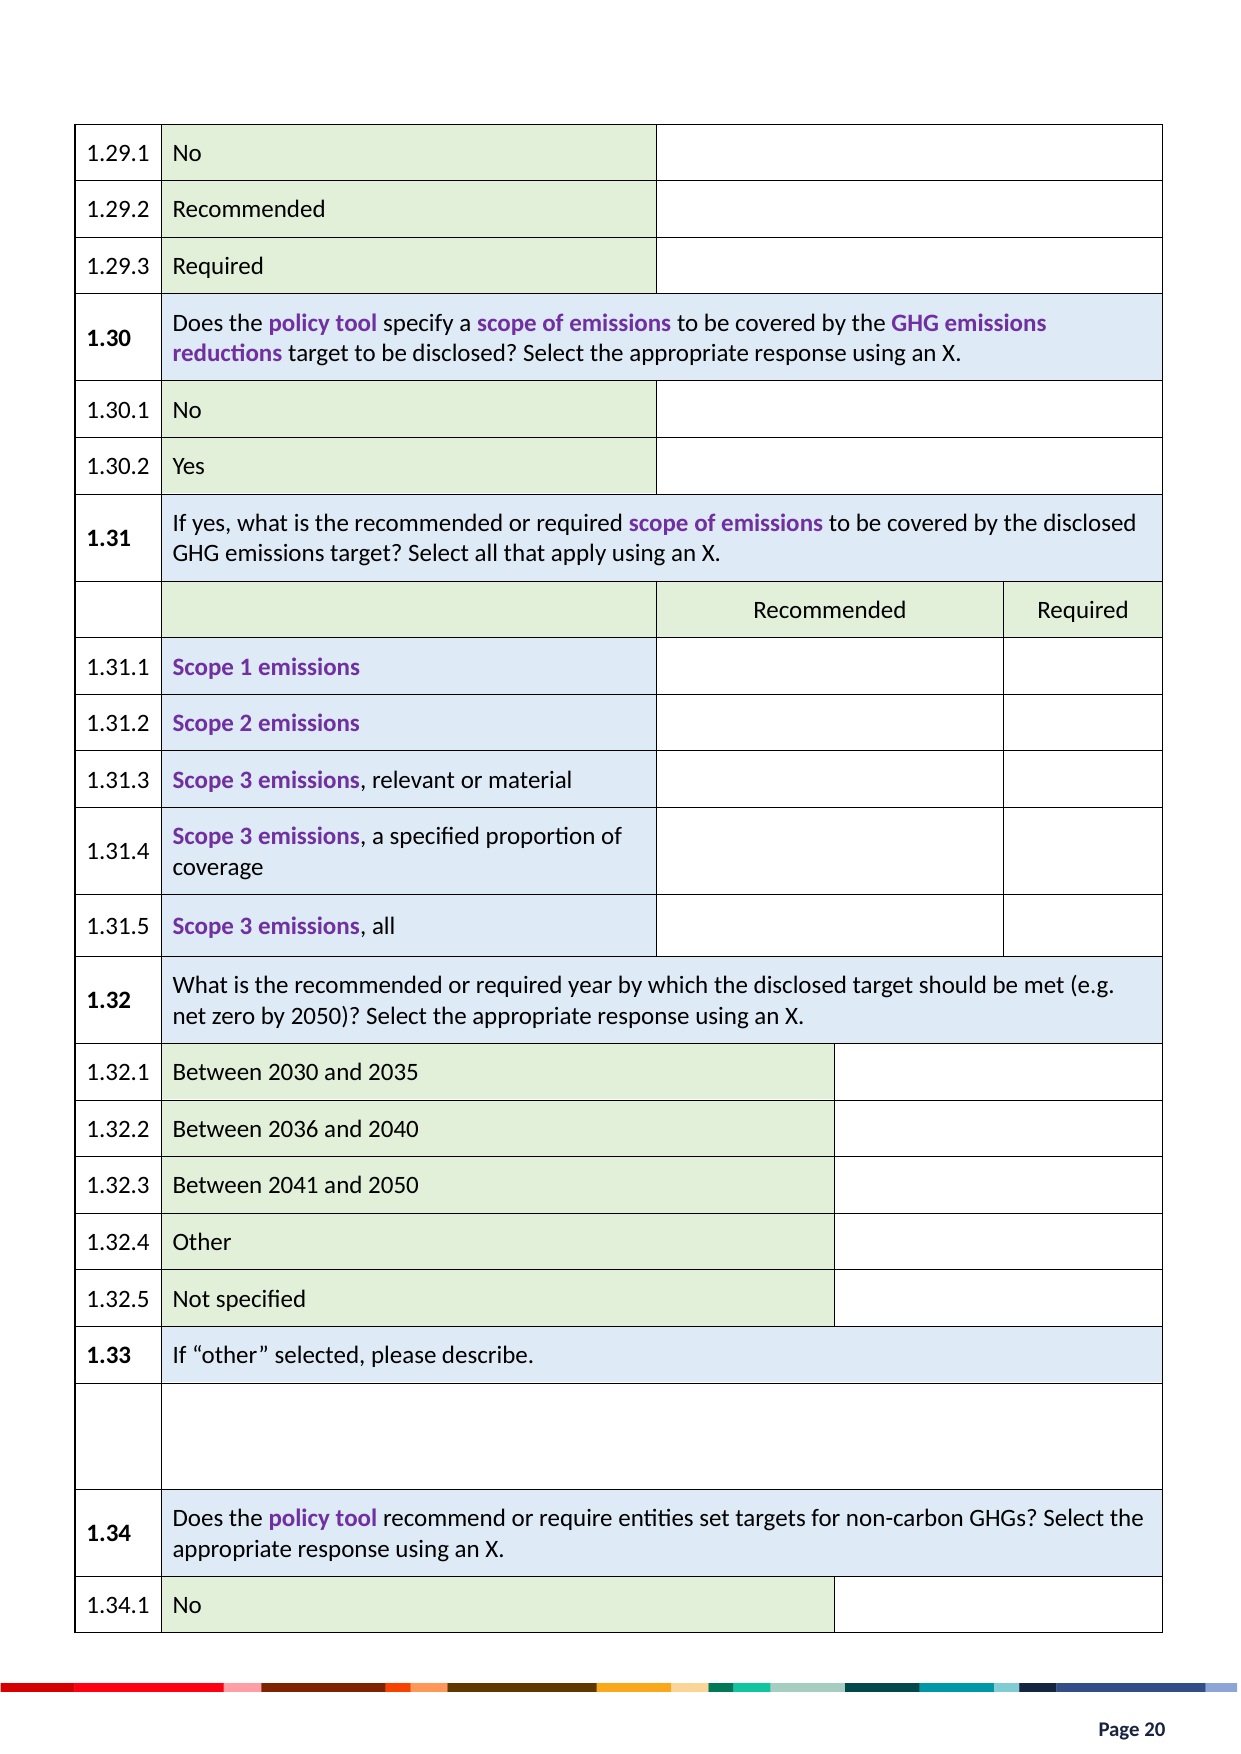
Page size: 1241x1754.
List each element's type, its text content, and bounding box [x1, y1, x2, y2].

table_cell Yes [162, 438, 656, 493]
table_cell Scope 3 emissions, relevant or material [162, 751, 656, 807]
table_cell [657, 695, 1003, 750]
table_cell Between 2030 and 2035 [162, 1044, 834, 1099]
table_cell 1.34.1 [76, 1577, 161, 1632]
table_cell [835, 1044, 1162, 1099]
table_cell [657, 895, 1003, 956]
table_cell 1.32.4 [76, 1214, 161, 1269]
table_cell Scope 3 emissions, all [162, 895, 656, 956]
table_cell 1.31.3 [76, 751, 161, 807]
table_cell [835, 1577, 1162, 1632]
picture [0, 1683, 1236, 1692]
table_cell 1.31.5 [76, 895, 161, 956]
table_cell 1.34 [76, 1490, 161, 1576]
table_cell 1.30.1 [76, 381, 161, 437]
table_cell Does the policy tool specify a scope of emissions to be covered by the GHG emissions reductions target to be disclosed? Select the appropriate response using an X. [162, 294, 1162, 380]
table_cell [162, 582, 656, 637]
table_cell [76, 1384, 161, 1489]
table_cell Other [162, 1214, 834, 1269]
table_cell [835, 1157, 1162, 1213]
table_cell [657, 238, 1162, 293]
table_cell Required [162, 238, 656, 293]
table_cell 1.32.2 [76, 1101, 161, 1156]
table_cell 1.30.2 [76, 438, 161, 493]
table_cell 1.31.2 [76, 695, 161, 750]
table_cell [1004, 751, 1162, 807]
table_cell [657, 808, 1003, 894]
table_cell 1.30 [76, 294, 161, 380]
table_cell [657, 125, 1162, 180]
table_cell [657, 638, 1003, 694]
table_cell 1.32.3 [76, 1157, 161, 1213]
table_cell [835, 1101, 1162, 1156]
table_cell Between 2041 and 2050 [162, 1157, 834, 1213]
table_cell [835, 1214, 1162, 1269]
table_cell No [162, 381, 656, 437]
table_cell [657, 751, 1003, 807]
table_cell [1004, 695, 1162, 750]
table_cell 1.33 [76, 1327, 161, 1382]
table_cell If “other” selected, please describe. [162, 1327, 1162, 1382]
table_cell Not specified [162, 1270, 834, 1326]
table_cell [657, 181, 1162, 237]
table_cell [76, 582, 161, 637]
table_cell [657, 438, 1162, 493]
table_cell 1.31.4 [76, 808, 161, 894]
table_cell Does the policy tool recommend or require entities set targets for non-carbon GHGs? Select the appropriate response using an X. [162, 1490, 1162, 1576]
table_cell 1.32.1 [76, 1044, 161, 1099]
table_cell [1004, 808, 1162, 894]
table_cell [162, 1384, 1162, 1489]
table_cell 1.32.5 [76, 1270, 161, 1326]
table_cell 1.32 [76, 957, 161, 1043]
table_cell Recommended [657, 582, 1003, 637]
table_cell Between 2036 and 2040 [162, 1101, 834, 1156]
table_cell [657, 381, 1162, 437]
table_cell 1.29.3 [76, 238, 161, 293]
table_cell [1004, 638, 1162, 694]
table_cell Scope 3 emissions, a specified proportion of coverage [162, 808, 656, 894]
table_cell Scope 2 emissions [162, 695, 656, 750]
table_cell No [162, 125, 656, 180]
table_cell Scope 1 emissions [162, 638, 656, 694]
table_cell Required [1004, 582, 1162, 637]
table_cell 1.31.1 [76, 638, 161, 694]
table_cell Recommended [162, 181, 656, 237]
table_cell If yes, what is the recommended or required scope of emissions to be covered by the disclosed GHG emissions target? Select all that apply using an X. [162, 495, 1162, 581]
table_cell 1.31 [76, 495, 161, 581]
table_cell 1.29.1 [76, 125, 161, 180]
table_cell [835, 1270, 1162, 1326]
table_cell What is the recommended or required year by which the disclosed target should be met (e.g. net zero by 2050)? Select the appropriate response using an X. [162, 957, 1162, 1043]
table_cell [1004, 895, 1162, 956]
table_cell No [162, 1577, 834, 1632]
table_cell 1.29.2 [76, 181, 161, 237]
